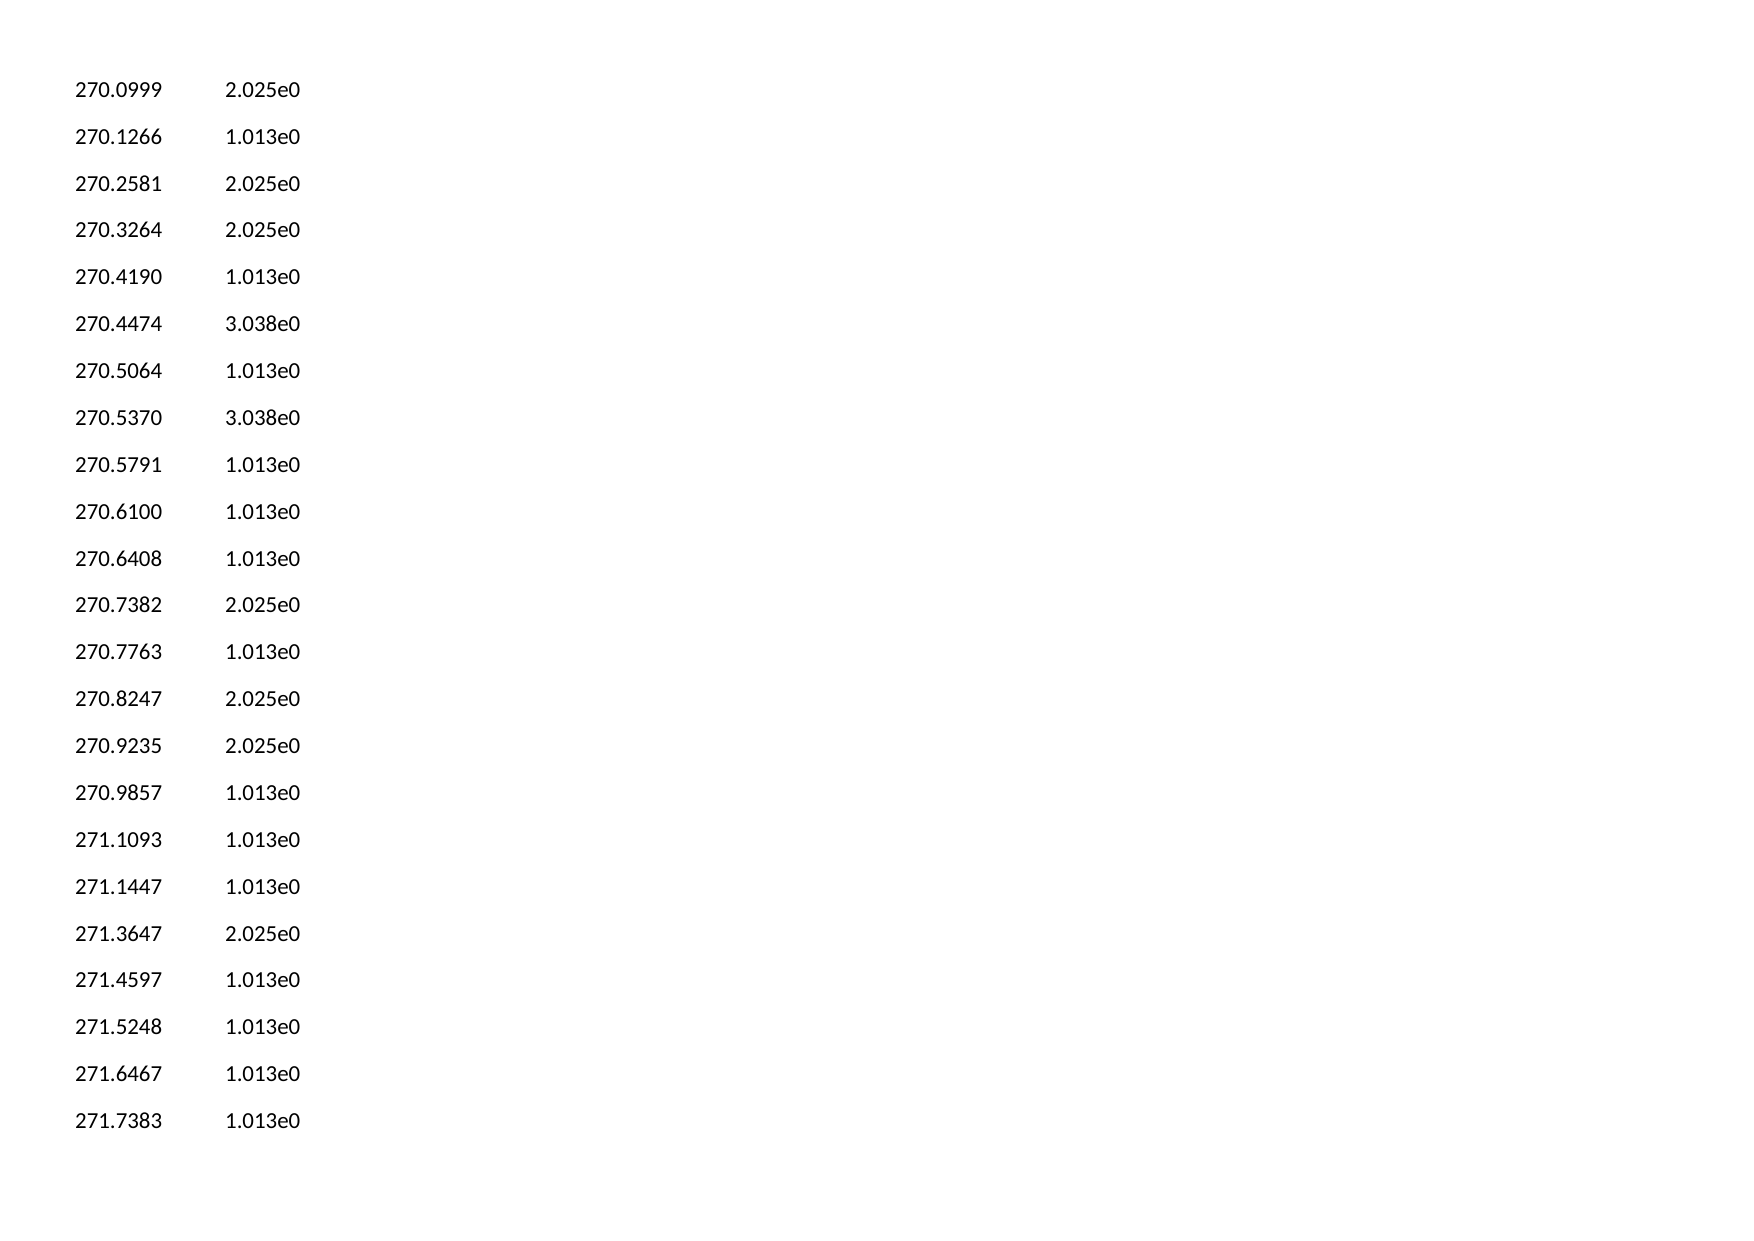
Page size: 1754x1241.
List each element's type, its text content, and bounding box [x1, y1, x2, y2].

text 270.6100 1.013e0 [75, 497, 1679, 525]
text 270.4190 1.013e0 [75, 262, 1679, 291]
text 270.7763 1.013e0 [75, 637, 1679, 666]
text 270.2581 2.025e0 [75, 169, 1679, 197]
text 270.6408 1.013e0 [75, 544, 1679, 572]
text 270.3264 2.025e0 [75, 216, 1679, 244]
text 271.3647 2.025e0 [75, 919, 1679, 947]
text 271.1447 1.013e0 [75, 872, 1679, 900]
text 270.1266 1.013e0 [75, 122, 1679, 150]
text 270.7382 2.025e0 [75, 591, 1679, 619]
text 271.5248 1.013e0 [75, 1012, 1679, 1041]
text 270.5064 1.013e0 [75, 356, 1679, 384]
text 270.5370 3.038e0 [75, 403, 1679, 431]
text 271.6467 1.013e0 [75, 1059, 1679, 1087]
text 271.7383 1.013e0 [75, 1106, 1679, 1134]
text 271.1093 1.013e0 [75, 825, 1679, 853]
text 270.5791 1.013e0 [75, 450, 1679, 478]
text 271.4597 1.013e0 [75, 966, 1679, 994]
text 270.0999 2.025e0 [75, 75, 1679, 103]
text 270.9235 2.025e0 [75, 731, 1679, 759]
text 270.4474 3.038e0 [75, 309, 1679, 337]
text 270.8247 2.025e0 [75, 684, 1679, 712]
text 270.9857 1.013e0 [75, 778, 1679, 806]
